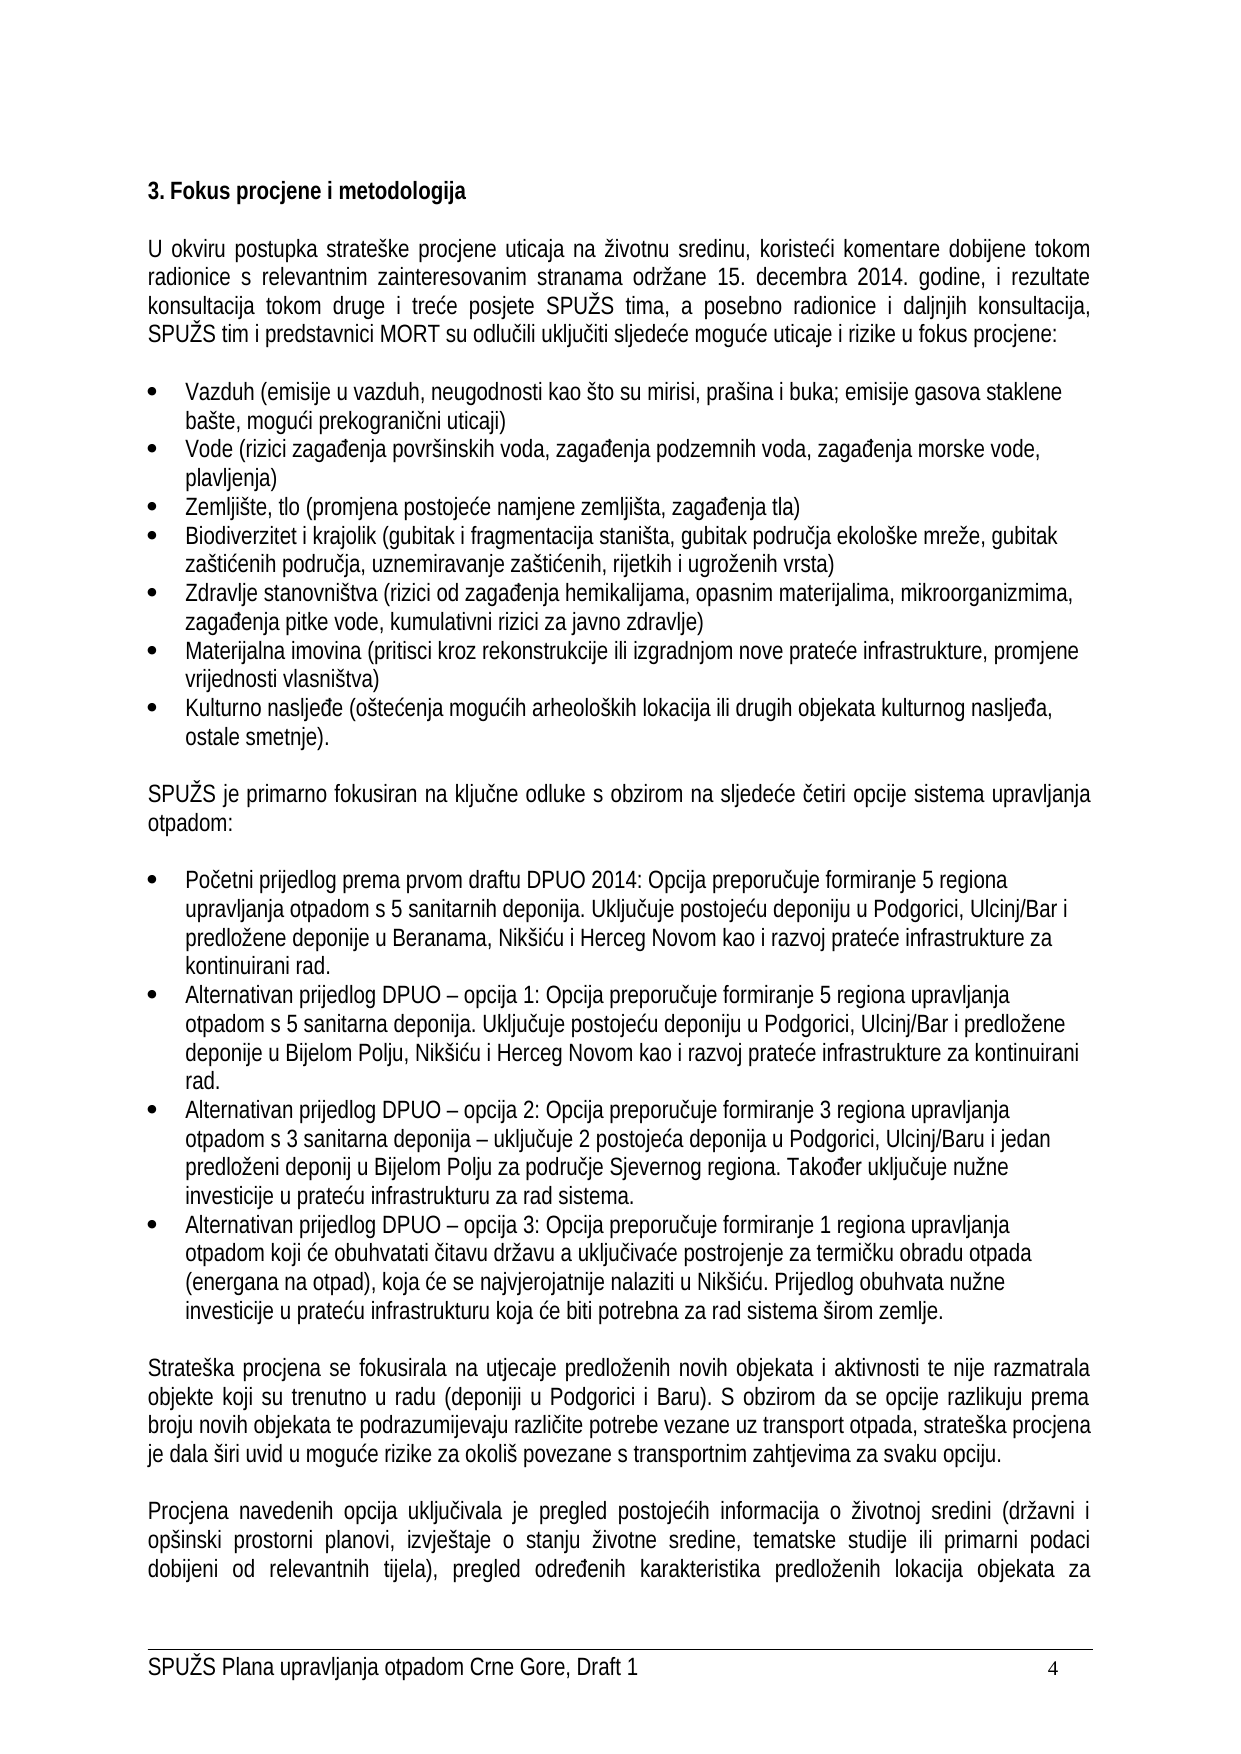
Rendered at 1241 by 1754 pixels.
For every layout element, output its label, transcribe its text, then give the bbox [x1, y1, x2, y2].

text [148, 1496, 1093, 1582]
list Kulturno nasljeđe (oštećenja mogućih arheoloških lokacija ili drugih objekata kulturnog nasljeđa, ostale smetnje). [148, 693, 1093, 751]
text 3. Fokus procjene i metodologija [148, 176, 1093, 205]
list Materijalna imovina (pritisci kroz rekonstrukcije ili izgradnjom nove prateće infrastrukture, promjene vrijednosti vlasništva) [148, 636, 1093, 693]
list Alternativan prijedlog DPUO – opcija 3: Opcija preporučuje formiranje 1 regiona upravljanja otpadom koji će obuhvatati čitavu državu a uključivaće postrojenje za termičku obradu otpada (energana na otpad), koja će se najvjerojatnije nalaziti u Nikšiću. Prijedlog obuhvata nužne investicije u prateću infrastrukturu koja će biti potrebna za rad sistema širom zemlje. [148, 1209, 1093, 1324]
list Početni prijedlog prema prvom draftu DPUO 2014: Opcija preporučuje formiranje 5 regiona upravljanja otpadom s 5 sanitarnih deponija. Uključuje postojeću deponiju u Podgorici, Ulcinj/Bar i predložene deponije u Beranama, Nikšiću i Herceg Novom kao i razvoj prateće infrastrukture za kontinuirani rad. [148, 865, 1093, 980]
list Alternativan prijedlog DPUO – opcija 1: Opcija preporučuje formiranje 5 regiona upravljanja otpadom s 5 sanitarna deponija. Uključuje postojeću deponiju u Podgorici, Ulcinj/Bar i predložene deponije u Bijelom Polju, Nikšiću i Herceg Novom kao i razvoj prateće infrastrukture za kontinuirani rad. [148, 980, 1093, 1095]
text SPUŽS je primarno fokusiran na ključne odluke s obzirom na sljedeće četiri opcije sistema upravljanja otpadom: [148, 779, 1093, 837]
list Alternativan prijedlog DPUO – opcija 2: Opcija preporučuje formiranje 3 regiona upravljanja otpadom s 3 sanitarna deponija – uključuje 2 postojeća deponija u Podgorici, Ulcinj/Baru i jedan predloženi deponij u Bijelom Polju za područje Sjevernog regiona. Također uključuje nužne investicije u prateću infrastrukturu za rad sistema. [148, 1095, 1093, 1209]
list Vazduh (emisije u vazduh, neugodnosti kao što su mirisi, prašina i buka; emisije gasova staklene bašte, mogući prekogranični uticaji) [148, 377, 1093, 434]
text U okviru postupka strateške procjene uticaja na životnu sredinu, koristeći komentare dobijene tokom radionice s relevantnim zainteresovanim stranama održane 15. decembra 2014. godine, i rezultate konsultacija tokom druge i treće posjete SPUŽS tima, a posebno radionice i daljnjih konsultacija, SPUŽS tim i predstavnici MORT su odlučili uključiti sljedeće moguće uticaje i rizike u fokus procjene: [148, 233, 1093, 348]
text Strateška procjena se fokusirala na utjecaje predloženih novih objekata i aktivnosti te nije razmatrala objekte koji su trenutno u radu (deponiji u Podgorici i Baru). S obzirom da se opcije razlikuju prema broju novih objekata te podrazumijevaju različite potrebe vezane uz transport otpada, strateška procjena je dala širi uvid u moguće rizike za okoliš povezane s transportnim zahtjevima za svaku opciju. [148, 1353, 1093, 1468]
list Vode (rizici zagađenja površinskih voda, zagađenja podzemnih voda, zagađenja morske vode, plavljenja) [148, 434, 1093, 492]
list Biodiverzitet i krajolik (gubitak i fragmentacija staništa, gubitak područja ekološke mreže, gubitak zaštićenih područja, uznemiravanje zaštićenih, rijetkih i ugroženih vrsta) [148, 521, 1093, 578]
list Zemljište, tlo (promjena postojeće namjene zemljišta, zagađenja tla) [148, 492, 1093, 521]
list Zdravlje stanovništva (rizici od zagađenja hemikalijama, opasnim materijalima, mikroorganizmima, zagađenja pitke vode, kumulativni rizici za javno zdravlje) [148, 578, 1093, 636]
